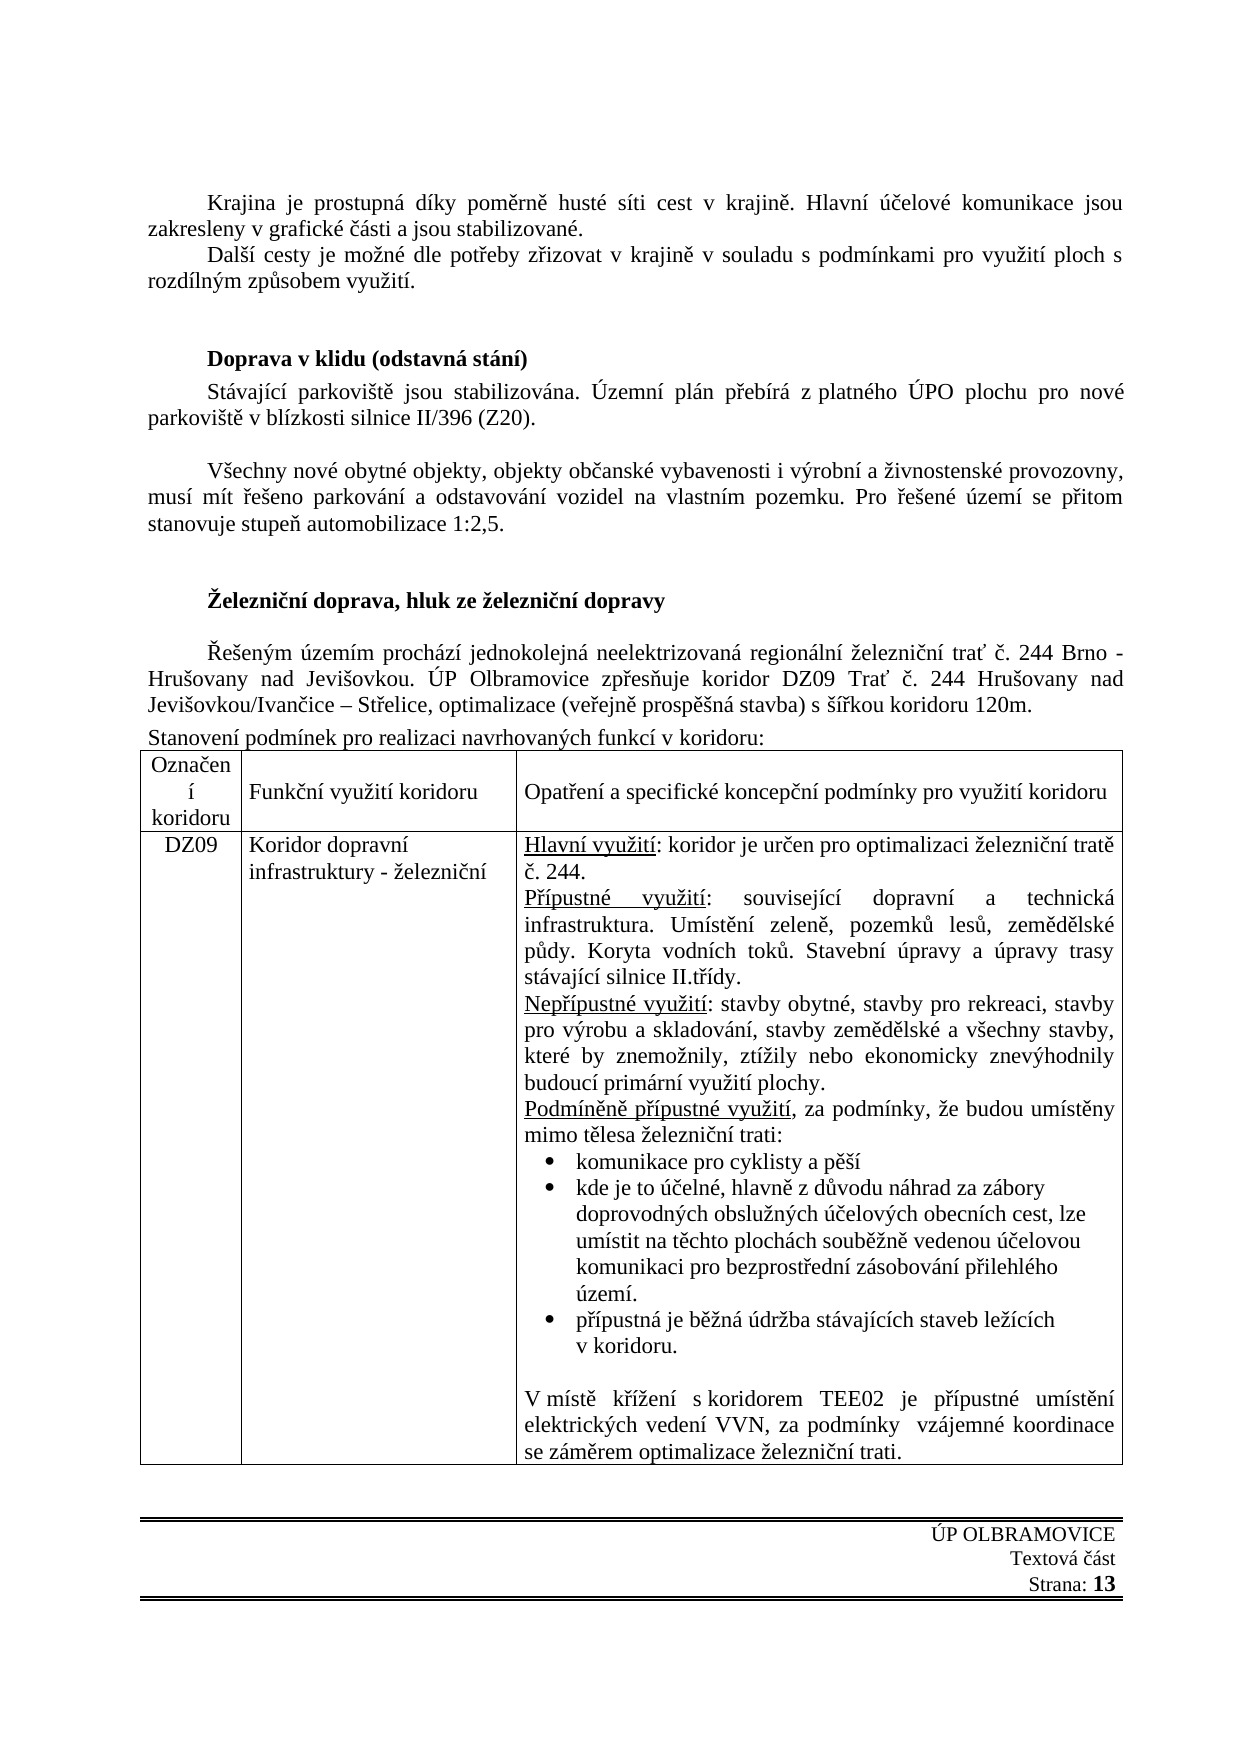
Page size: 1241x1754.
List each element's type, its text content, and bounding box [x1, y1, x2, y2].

text Všechny nové obytné objekty, objekty občanské vybavenosti i výrobní a živnostenské provozovny, musí mít řešeno parkování a odstavování vozidel na vlastním pozemku. Pro řešené území se přitom stanovuje stupeň automobilizace 1:2,5. [148, 457, 1125, 536]
text Stávající parkoviště jsou stabilizována. Územní plán přebírá z platného ÚPO plochu pro nové parkoviště v blízkosti silnice II/396 (Z20). [148, 378, 1125, 431]
table_header Označení koridoru [141, 751, 241, 831]
text Železniční doprava, hluk ze železniční dopravy [148, 587, 1125, 614]
table_header Opatření a specifické koncepční podmínky pro využití koridoru [517, 751, 1122, 831]
text Doprava v klidu (odstavná stání) [148, 345, 1125, 372]
table_header Funkční využití koridoru [242, 751, 516, 831]
text Krajina je prostupná díky poměrně husté síti cest v krajině. Hlavní účelové komunikace jsou zakresleny v grafické části a jsou stabilizované. [148, 188, 1125, 241]
table_cell DZ09 [141, 832, 241, 1464]
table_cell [517, 832, 1122, 1464]
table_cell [242, 832, 516, 1464]
text Stanovení podmínek pro realizaci navrhovaných funkcí v koridoru: [148, 724, 1125, 750]
text Řešeným územím prochází jednokolejná neelektrizovaná regionální železniční trať č. 244 Brno - Hrušovany nad Jevišovkou. ÚP Olbramovice zpřesňuje koridor DZ09 Trať č. 244 Hrušovany nad Jevišovkou/Ivančice – Střelice, optimalizace (veřejně prospěšná stavba) s šířkou koridoru 120m. [148, 639, 1125, 718]
text Další cesty je možné dle potřeby zřizovat v krajině v souladu s podmínkami pro využití ploch s rozdílným způsobem využití. [148, 241, 1125, 294]
